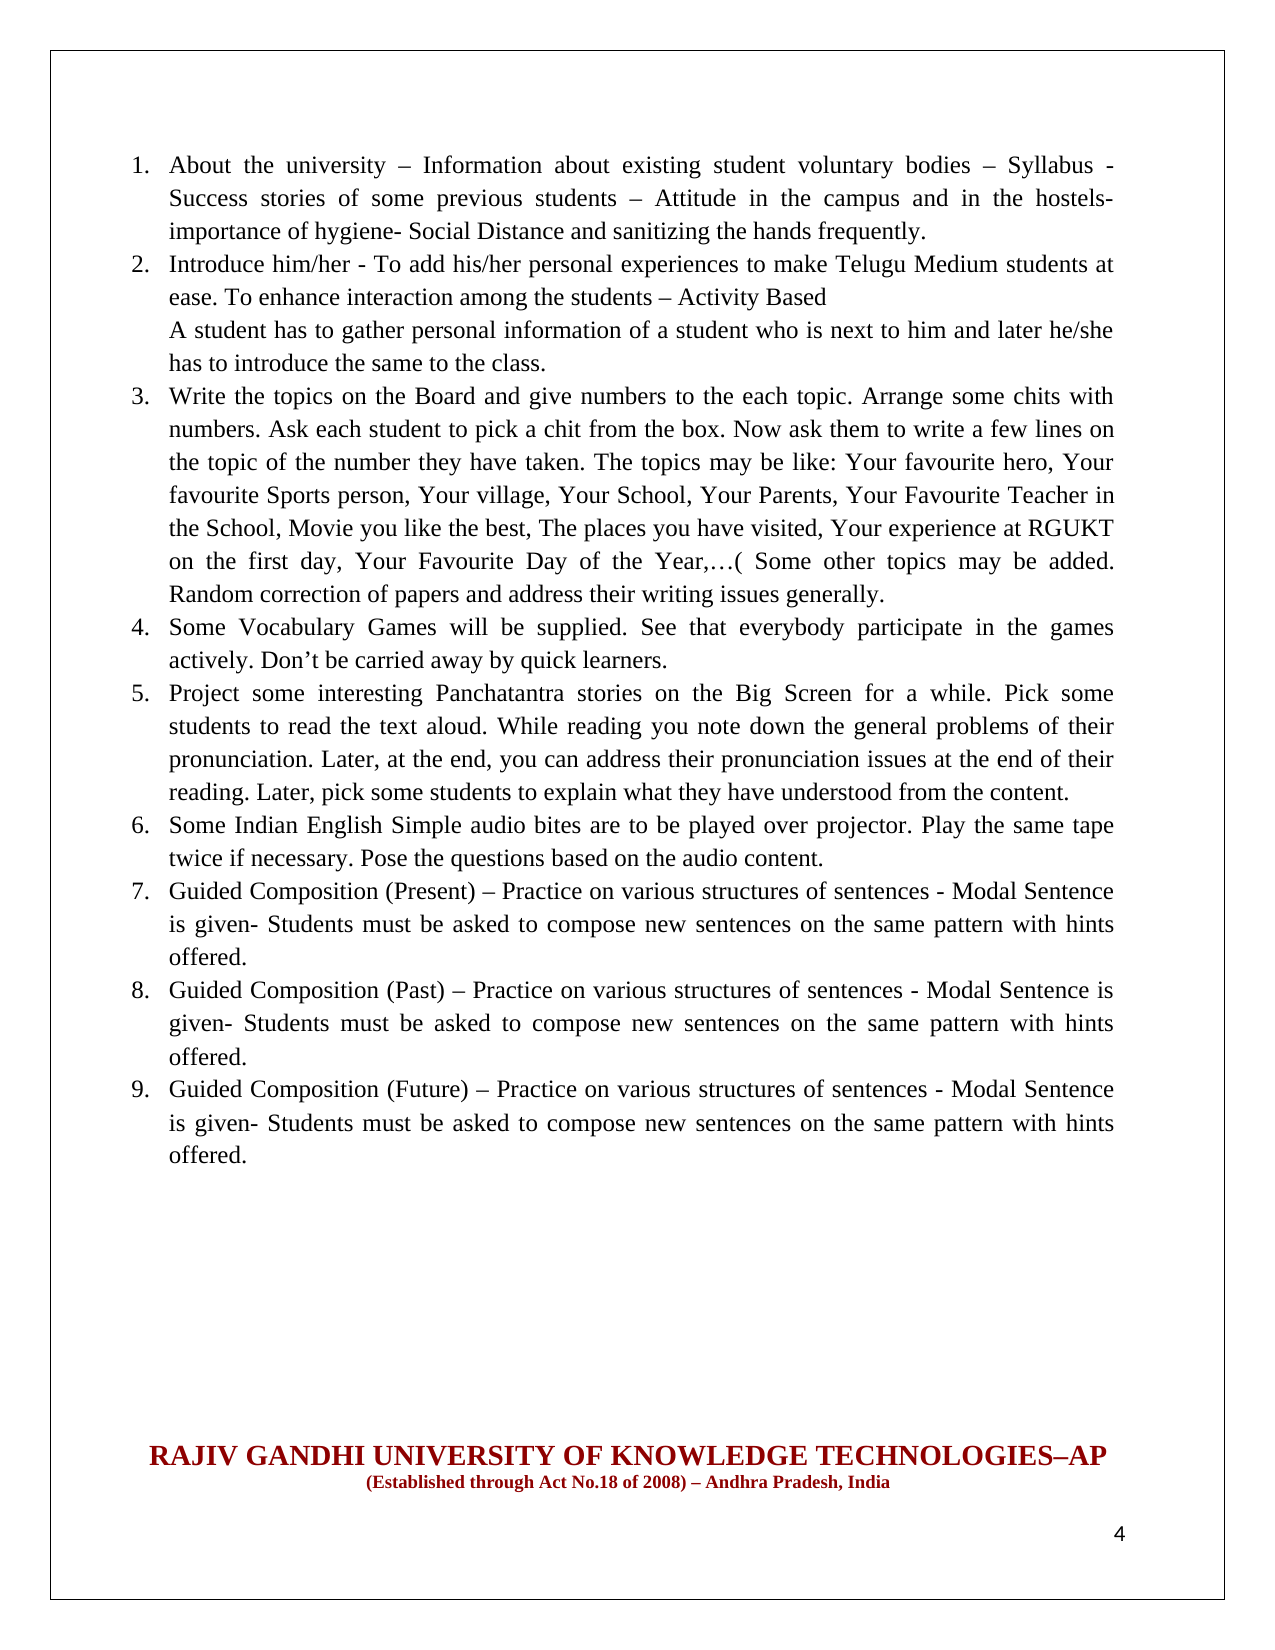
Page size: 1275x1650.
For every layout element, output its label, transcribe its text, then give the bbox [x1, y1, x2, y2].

list Some Indian English Simple audio bites are to be played over projector. Play the same tape twice if necessary. Pose the questions based on the audio content. [131, 810, 1116, 872]
list Guided Composition (Past) – Practice on various structures of sentences - Modal Sentence is given- Students must be asked to compose new sentences on the same pattern with hints offered. [131, 976, 1116, 1070]
list Some Vocabulary Games will be supplied. See that everybody participate in the games actively. Don’t be carried away by quick learners. [131, 612, 1116, 674]
list Guided Composition (Present) – Practice on various structures of sentences - Modal Sentence is given- Students must be asked to compose new sentences on the same pattern with hints offered. [131, 876, 1116, 971]
text RAJIV GANDHI UNIVERSITY OF KNOWLEDGE TECHNOLOGIES–AP [131, 1438, 1125, 1471]
list A student has to gather personal information of a student who is next to him and later he/she has to introduce the same to the class. [169, 315, 1116, 377]
list Guided Composition (Future) – Practice on various structures of sentences - Modal Sentence is given- Students must be asked to compose new sentences on the same pattern with hints offered. [131, 1074, 1116, 1169]
text (Established through Act No.18 of 2008) – Andhra Pradesh, India [131, 1471, 1125, 1493]
list Project some interesting Panchatantra stories on the Big Screen for a while. Pick some students to read the text aloud. While reading you note down the general problems of their pronunciation. Later, at the end, you can address their pronunciation issues at the end of their reading. Later, pick some students to explain what they have understood from the content. [131, 678, 1116, 806]
list Write the topics on the Board and give numbers to the each topic. Arrange some chits with numbers. Ask each student to pick a chit from the box. Now ask them to write a few lines on the topic of the number they have taken. The topics may be like: Your favourite hero, Your favourite Sports person, Your village, Your School, Your Parents, Your Favourite Teacher in the School, Movie you like the best, The places you have visited, Your experience at RGUKT on the first day, Your Favourite Day of the Year,…( Some other topics may be added. Random correction of papers and address their writing issues generally. [131, 381, 1116, 608]
list Introduce him/her - To add his/her personal experiences to make Telugu Medium students at ease. To enhance interaction among the students – Activity Based [131, 249, 1116, 311]
list About the university – Information about existing student voluntary bodies – Syllabus - Success stories of some previous students – Attitude in the campus and in the hostels- importance of hygiene- Social Distance and sanitizing the hands frequently. [131, 150, 1116, 245]
